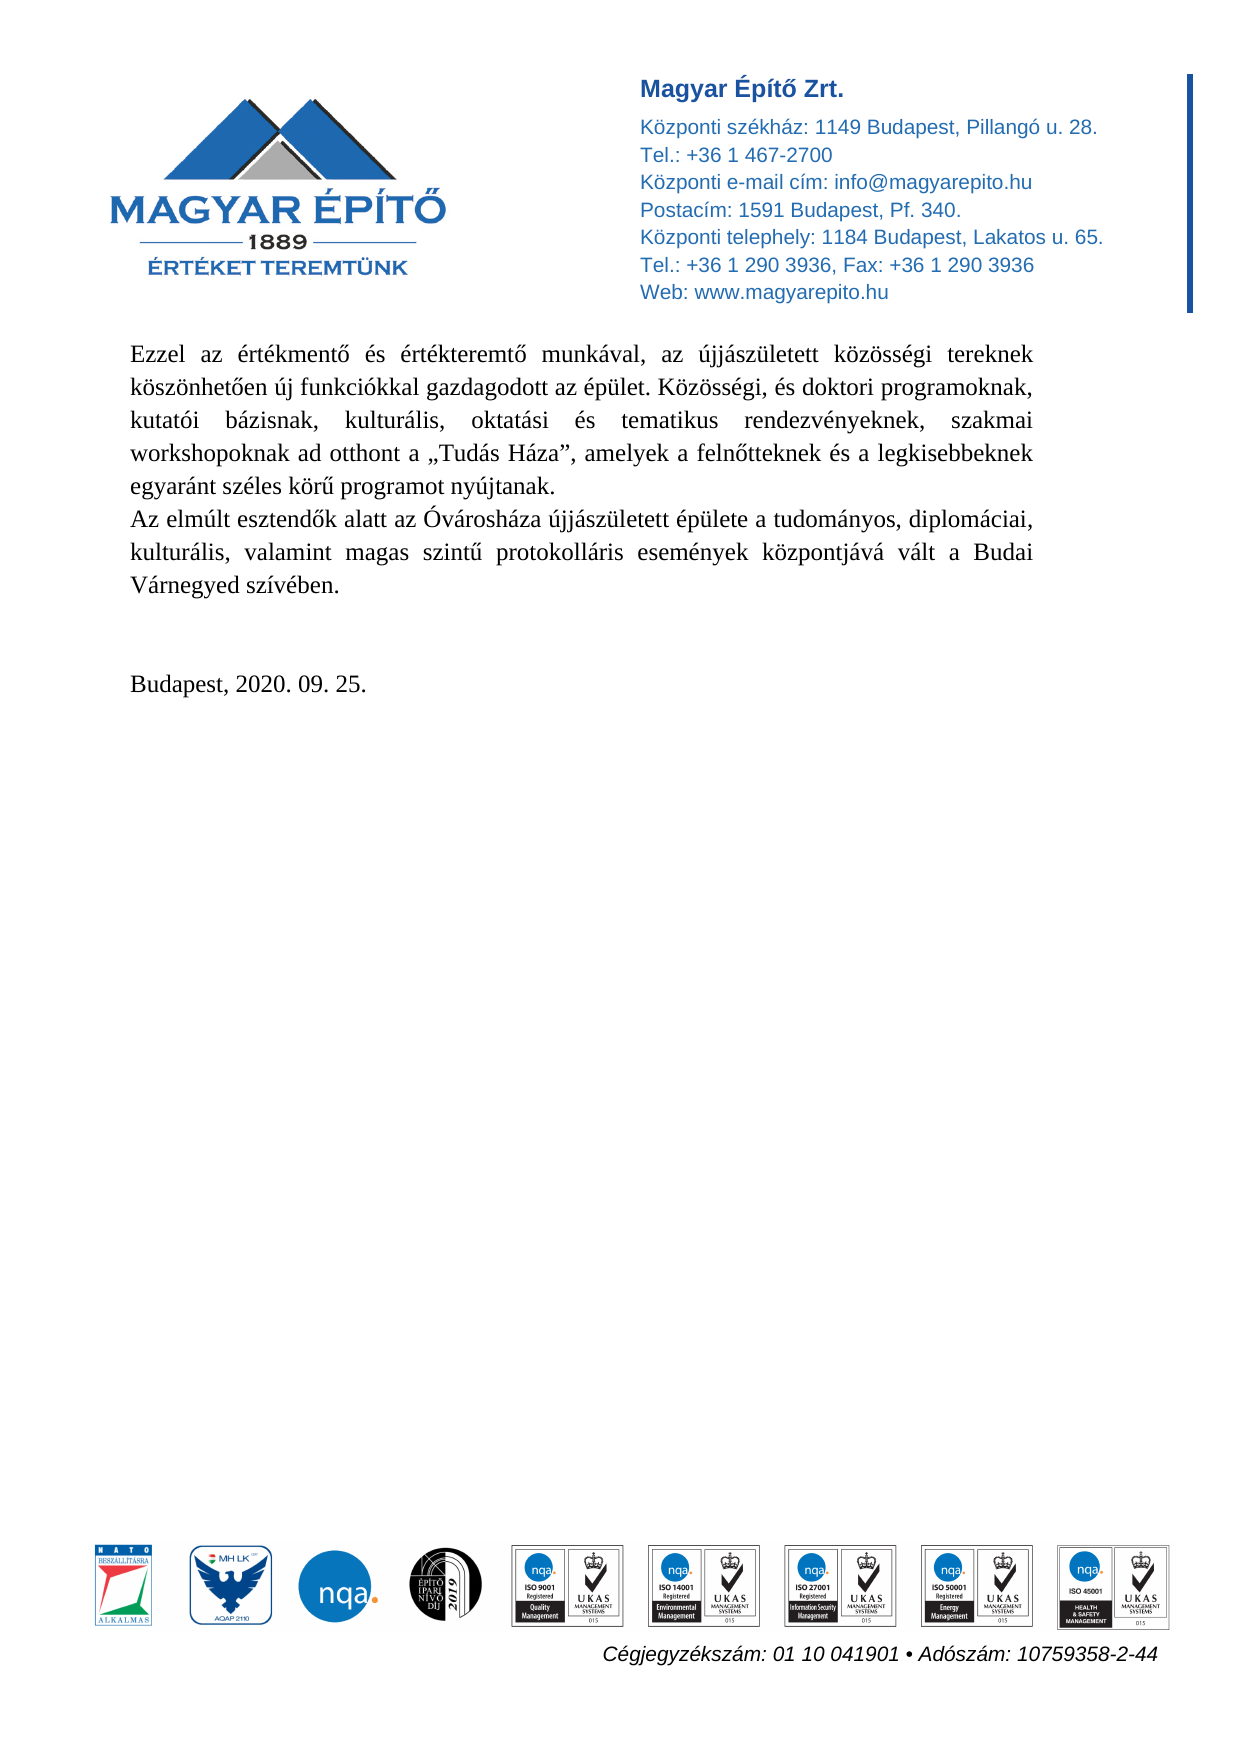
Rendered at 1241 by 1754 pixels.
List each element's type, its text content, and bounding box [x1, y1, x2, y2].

text Ezzel az értékmentő és értékteremtő munkával, az újjászületett közösségi tereknek köszönhetően új funkciókkal gazdagodott az épület. Közösségi, és doktori programoknak, kutatói bázisnak, kulturális, oktatási és tematikus rendezvényeknek, szakmai workshopoknak ad otthont a „Tudás Háza”, amelyek a felnőtteknek és a legkisebbeknek egyaránt széles körű programot nyújtanak. [130, 339, 1033, 500]
picture [87, 1540, 1177, 1632]
picture [87, 73, 482, 329]
text Budapest, 2020. 09. 25. [130, 669, 1033, 698]
text Az elmúlt esztendők alatt az Óvárosháza újjászületett épülete a tudományos, diplomáciai, kulturális, valamint magas szintű protokolláris események központjává vált a Budai Várnegyed szívében. [130, 504, 1033, 599]
